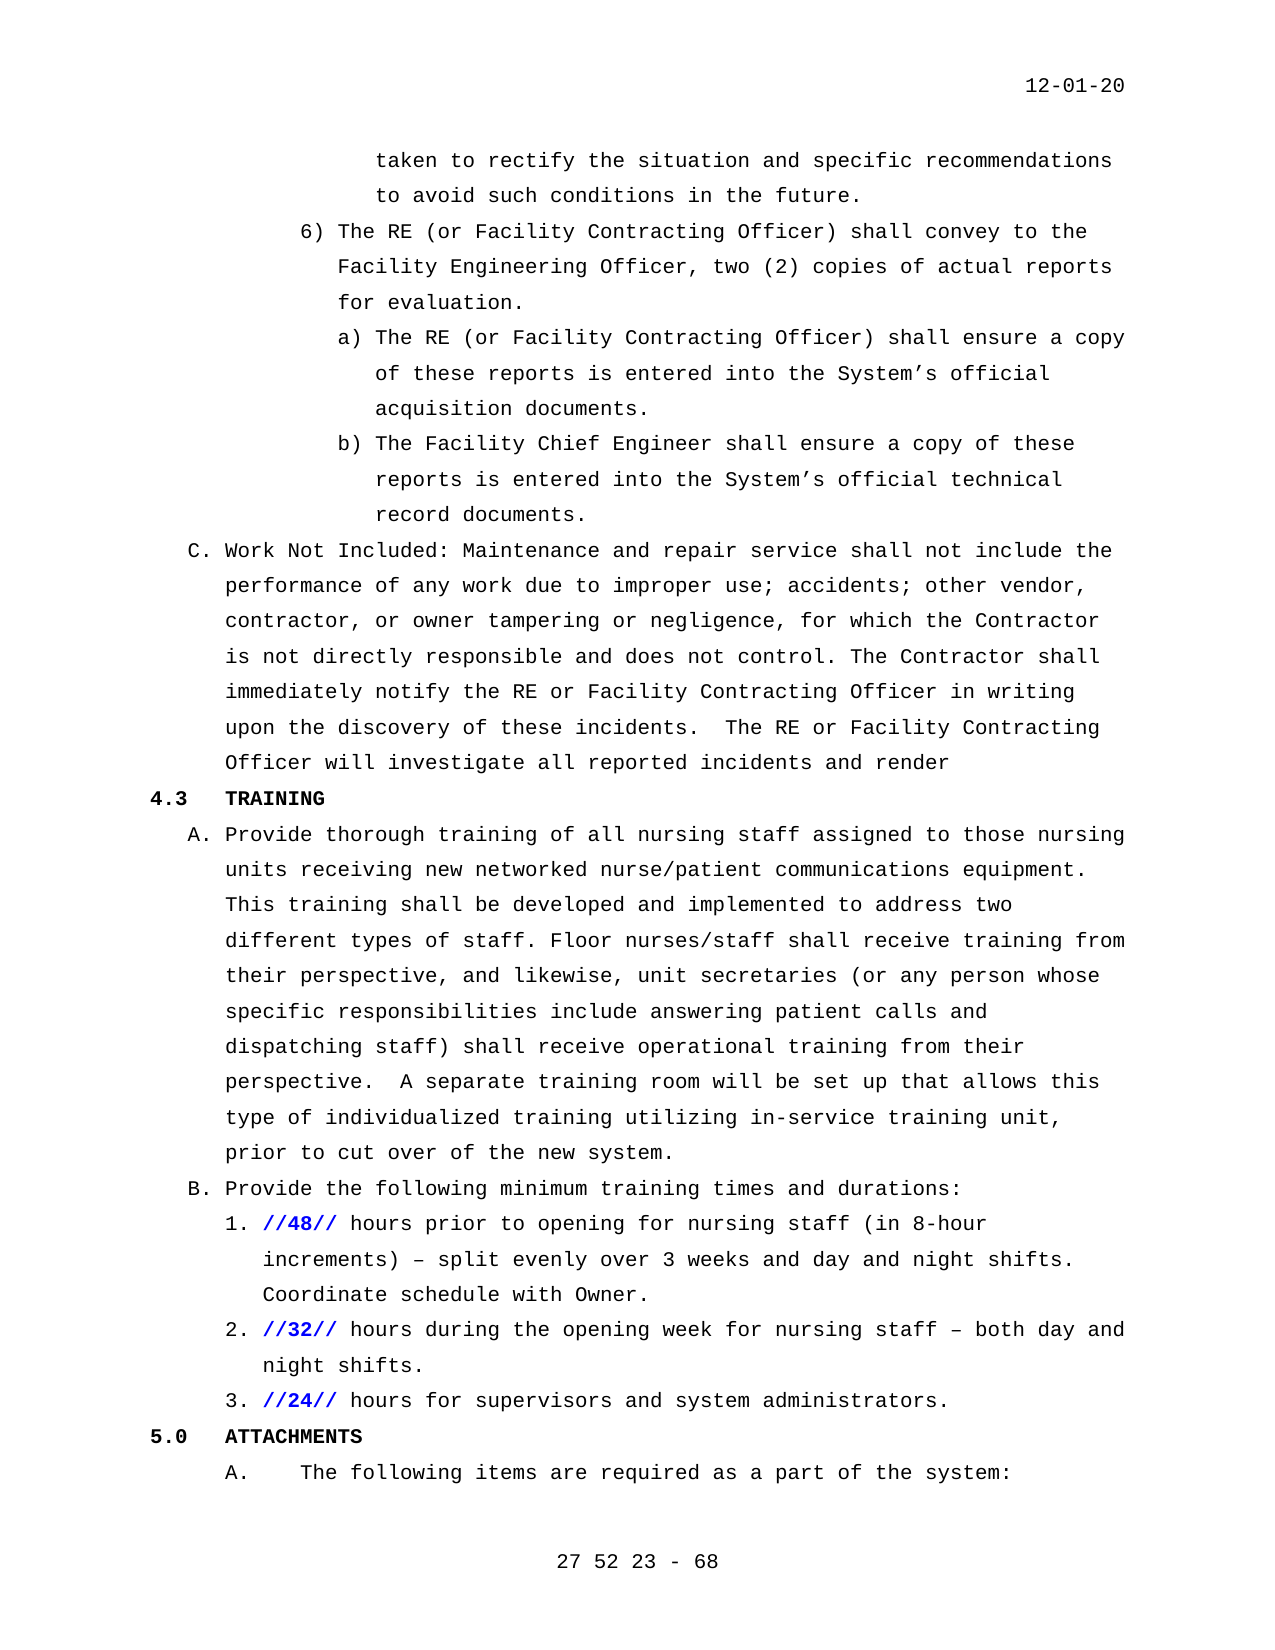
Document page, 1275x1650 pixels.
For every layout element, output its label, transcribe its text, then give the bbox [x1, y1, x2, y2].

text 2. //32// hours during the opening week for nursing staff – both day and night shifts. [225, 1319, 1125, 1378]
text 1. //48// hours prior to opening for nursing staff (in 8-hour increments) – split evenly over 3 weeks and day and night shifts. Coordinate schedule with Owner. [225, 1213, 1125, 1308]
text A. The following items are required as a part of the system: [187, 1462, 1125, 1486]
text A. Provide thorough training of all nursing staff assigned to those nursing units receiving new networked nurse/patient communications equipment. This training shall be developed and implemented to address two different types of staff. Floor nurses/staff shall receive training from their perspective, and likewise, unit secretaries (or any person whose specific responsibilities include answering patient calls and dispatching staff) shall receive operational training from their perspective. A separate training room will be set up that allows this type of individualized training utilizing in-service training unit, prior to cut over of the new system. [187, 824, 1125, 1166]
text 4.3 TRAINING [150, 787, 1125, 811]
text a) The RE (or Facility Contracting Officer) shall ensure a copy of these reports is entered into the System’s official acquisition documents. [337, 327, 1125, 422]
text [337, 150, 1125, 209]
text 6) The RE (or Facility Contracting Officer) shall convey to the Facility Engineering Officer, two (2) copies of actual reports for evaluation. [300, 221, 1125, 315]
text 5.0 ATTACHMENTS [150, 1426, 1125, 1449]
text C. Work Not Included: Maintenance and repair service shall not include the performance of any work due to improper use; accidents; other vendor, contractor, or owner tampering or negligence, for which the Contractor is not directly responsible and does not control. The Contractor shall immediately notify the RE or Facility Contracting Officer in writing upon the discovery of these incidents. The RE or Facility Contracting Officer will investigate all reported incidents and render [187, 539, 1125, 776]
text b) The Facility Chief Engineer shall ensure a copy of these reports is entered into the System’s official technical record documents. [337, 433, 1125, 528]
text B. Provide the following minimum training times and durations: [187, 1178, 1125, 1201]
text 3. //24// hours for supervisors and system administrators. [225, 1390, 1125, 1414]
